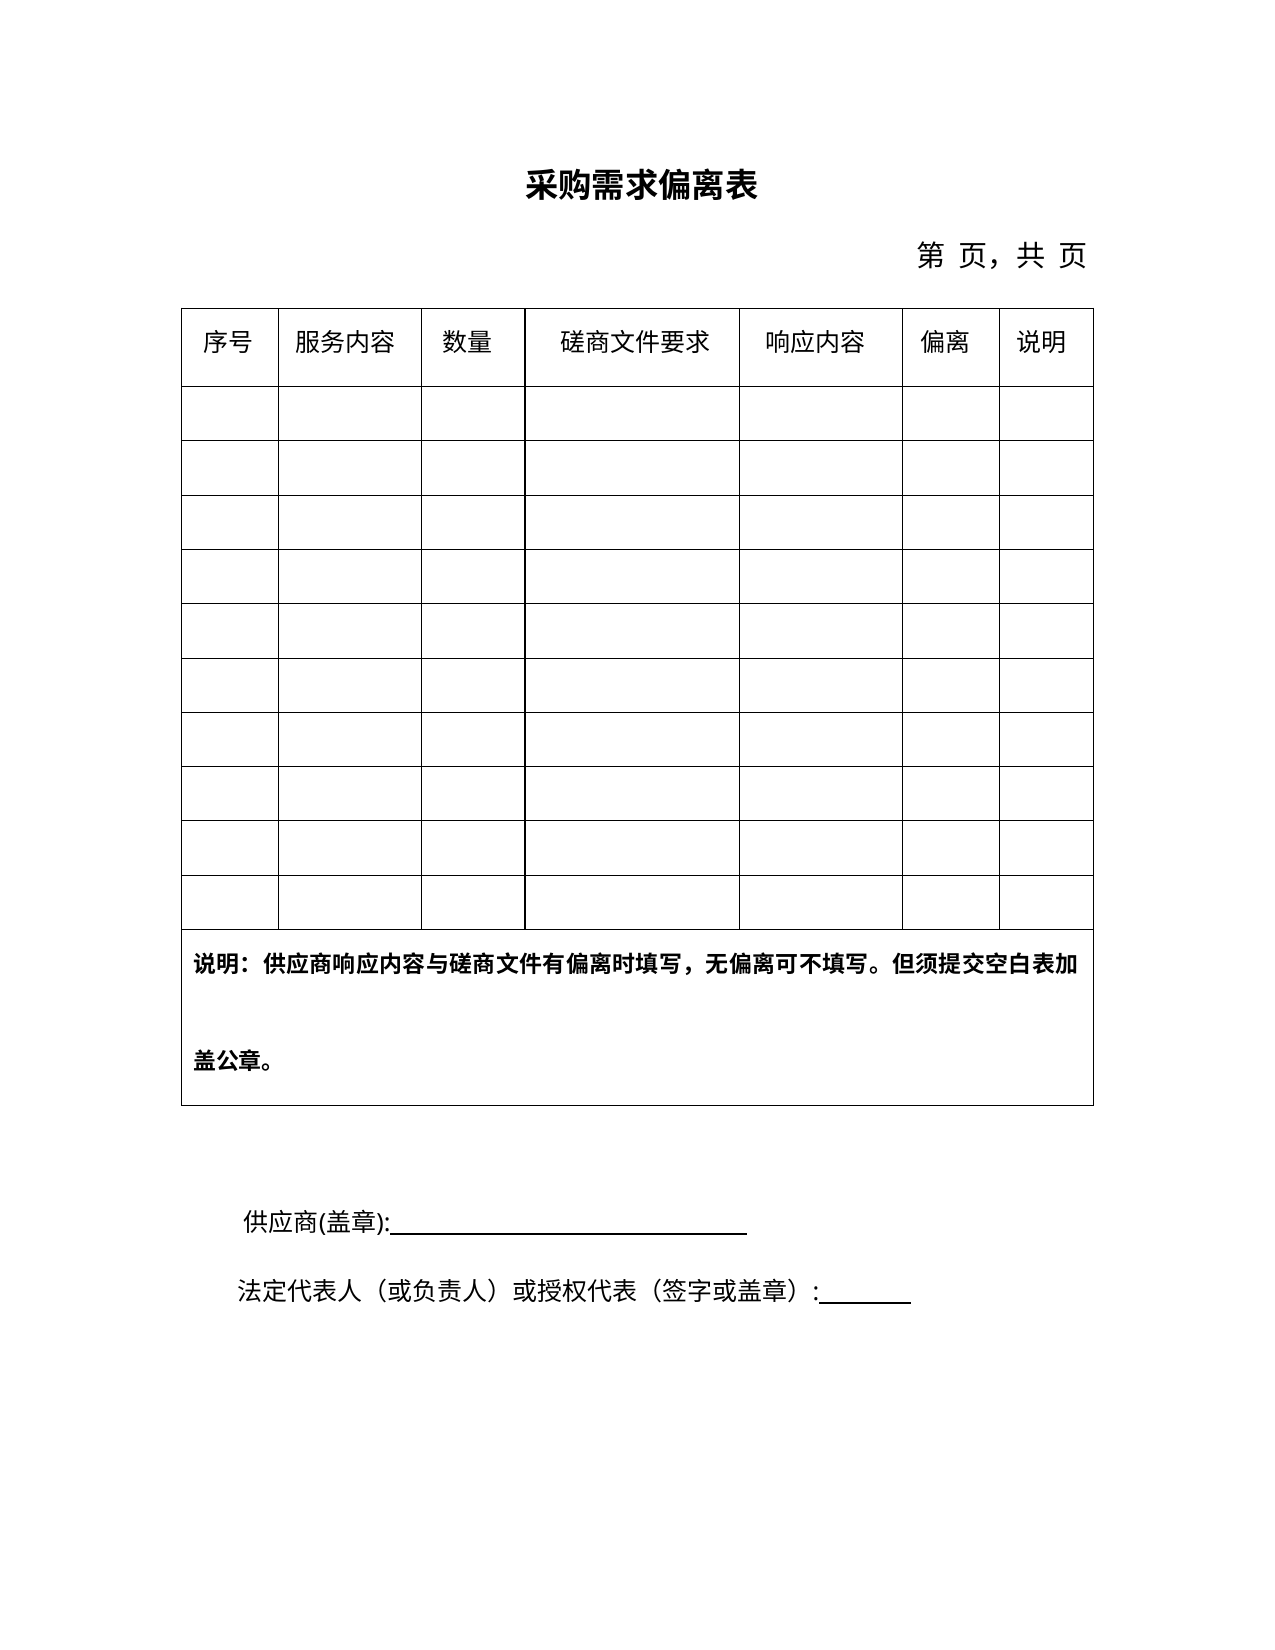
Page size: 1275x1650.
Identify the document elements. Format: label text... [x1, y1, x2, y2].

table_cell [279, 387, 421, 440]
table_cell [526, 659, 739, 712]
table_cell [526, 604, 739, 657]
table_cell [279, 821, 421, 874]
table_cell [740, 876, 902, 929]
table_cell [182, 387, 278, 440]
table_header 响应内容 [740, 309, 902, 386]
table_cell [422, 441, 524, 494]
table_cell [422, 496, 524, 549]
table_cell [740, 659, 902, 712]
table_cell [279, 441, 421, 494]
table_cell [1000, 659, 1093, 712]
table_cell [526, 387, 739, 440]
table_header 服务内容 [279, 309, 421, 386]
table_header 偏离 [903, 309, 999, 386]
table_header 序号 [182, 309, 278, 386]
table_cell [182, 767, 278, 820]
table_cell [182, 550, 278, 603]
table_cell [740, 821, 902, 874]
table_cell [182, 659, 278, 712]
table_cell [422, 604, 524, 657]
table_cell [182, 441, 278, 494]
table_cell [422, 821, 524, 874]
table_cell [279, 659, 421, 712]
table_header 数量 [422, 309, 524, 386]
table_cell [1000, 876, 1093, 929]
table_cell [422, 767, 524, 820]
table_cell [182, 876, 278, 929]
table_cell [526, 767, 739, 820]
table_header 说明 [1000, 309, 1093, 386]
text 采购需求偏离表 [187, 159, 1087, 207]
table_cell [526, 496, 739, 549]
table_cell [1000, 550, 1093, 603]
table_cell [1000, 767, 1093, 820]
table_cell [1000, 713, 1093, 766]
table_cell [526, 713, 739, 766]
table_cell [279, 767, 421, 820]
table_cell [1000, 604, 1093, 657]
table_cell [182, 604, 278, 657]
table_cell [182, 713, 278, 766]
table_cell [903, 713, 999, 766]
table_cell [740, 713, 902, 766]
table_cell [182, 496, 278, 549]
table_cell [422, 550, 524, 603]
table_cell [740, 441, 902, 494]
table_cell [526, 441, 739, 494]
table_cell [903, 604, 999, 657]
table_cell [903, 550, 999, 603]
table_cell [526, 876, 739, 929]
table_cell [903, 387, 999, 440]
table_header 磋商文件要求 [526, 309, 739, 386]
table_cell [422, 659, 524, 712]
table_cell [903, 441, 999, 494]
text 法定代表人（或负责人）或授权代表（签字或盖章）: [187, 1271, 1087, 1307]
table_cell [279, 496, 421, 549]
table_cell [1000, 387, 1093, 440]
table_cell [279, 550, 421, 603]
table_cell [903, 767, 999, 820]
table_cell [182, 821, 278, 874]
table_cell [903, 659, 999, 712]
table_cell [279, 876, 421, 929]
table_cell [526, 550, 739, 603]
table_cell [740, 767, 902, 820]
table_cell [740, 496, 902, 549]
table_cell [903, 821, 999, 874]
table_cell [1000, 441, 1093, 494]
table_cell [1000, 496, 1093, 549]
table_cell [526, 821, 739, 874]
table_cell 说明：供应商响应内容与磋商文件有偏离时填写，无偏离可不填写。但须提交空白表加盖公章。 [182, 930, 1093, 1105]
table_cell [422, 713, 524, 766]
table_cell [903, 876, 999, 929]
table_cell [279, 713, 421, 766]
text 第 页，共 页 [187, 221, 1087, 286]
text 供应商(盖章): [244, 1188, 1087, 1253]
table_cell [740, 387, 902, 440]
table_cell [740, 604, 902, 657]
table_cell [422, 387, 524, 440]
table_cell [422, 876, 524, 929]
table_cell [740, 550, 902, 603]
table_cell [279, 604, 421, 657]
table_cell [903, 496, 999, 549]
table_cell [1000, 821, 1093, 874]
